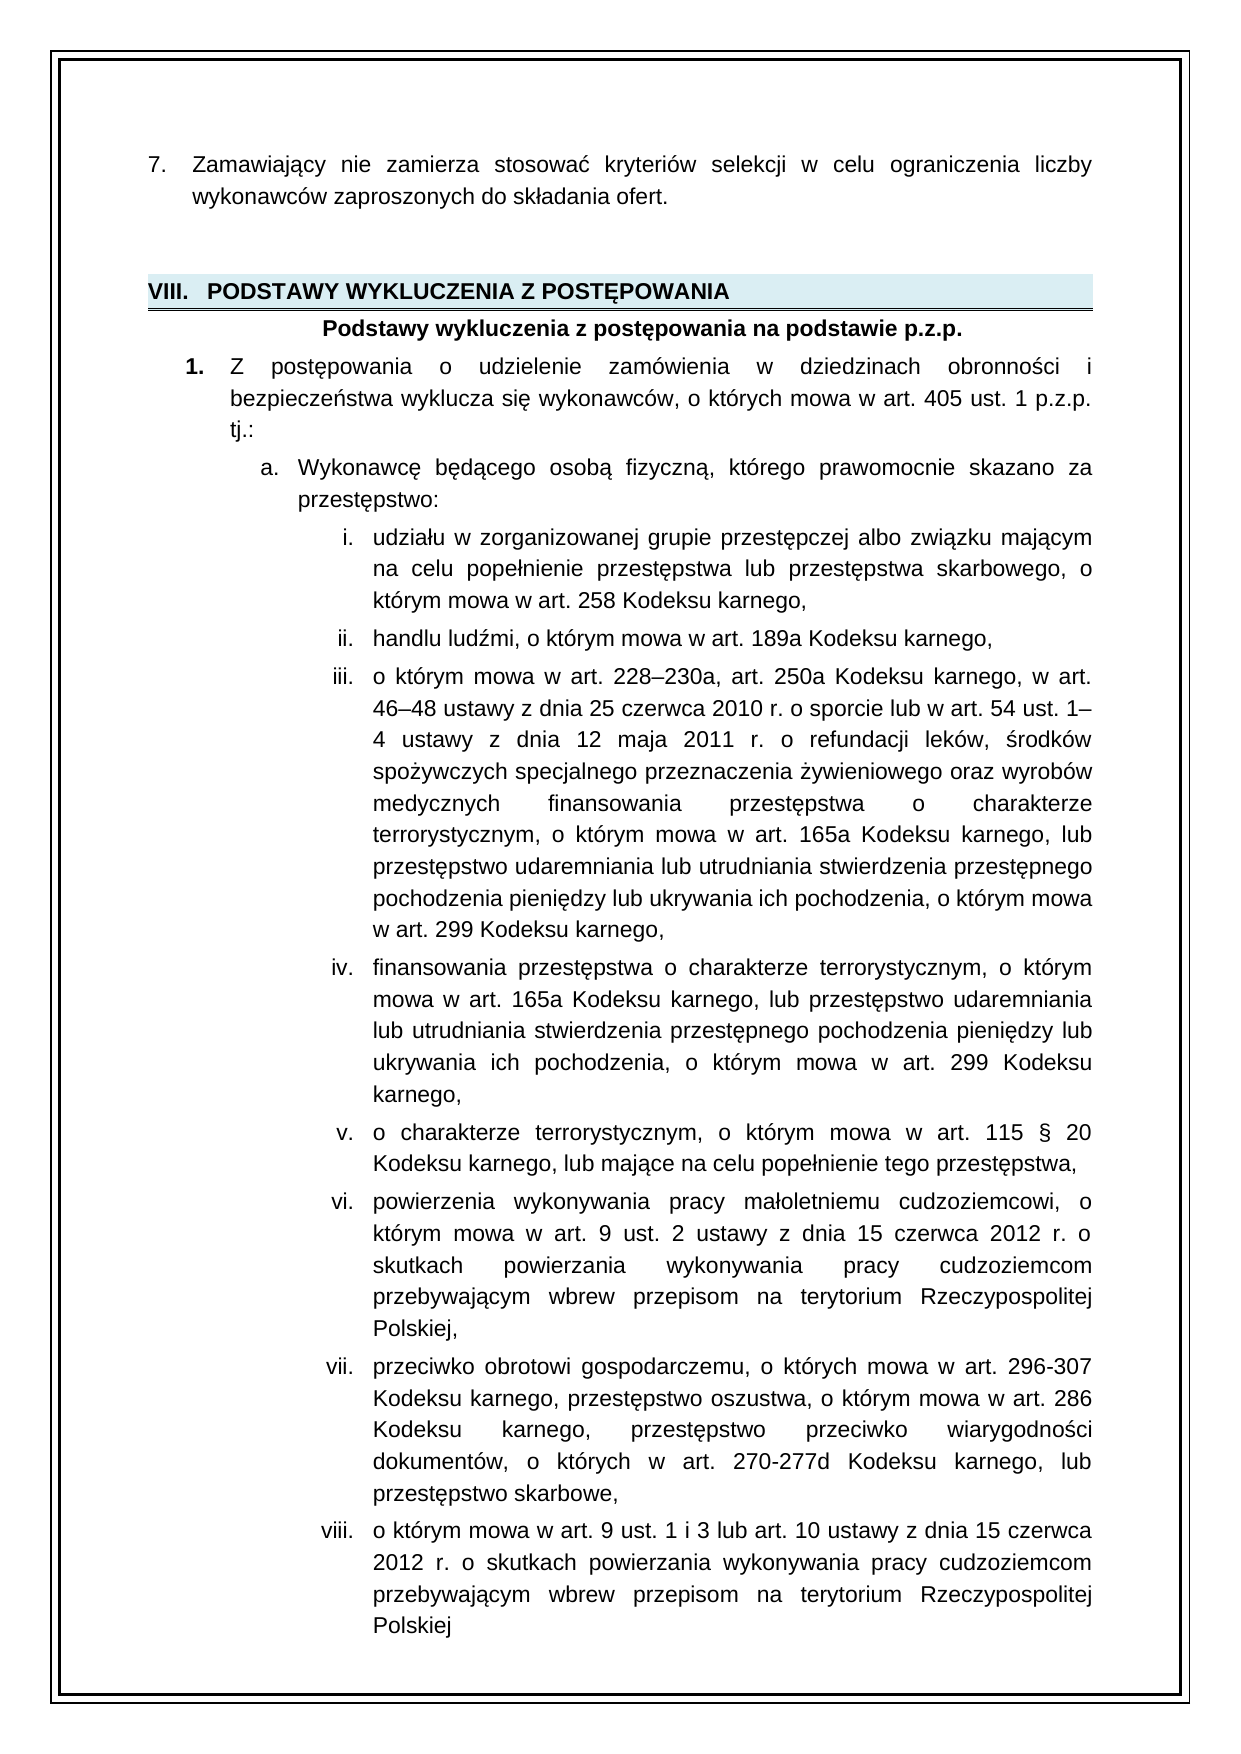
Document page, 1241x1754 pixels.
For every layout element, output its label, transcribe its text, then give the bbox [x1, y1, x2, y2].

text VIII. PODSTAWY WYKLUCZENIA Z POSTĘPOWANIA [148, 274, 1093, 308]
list o charakterze terrorystycznym, o którym mowa w art. 115 § 20 Kodeksu karnego, lub mające na celu popełnienie tego przestępstwa, [354, 1115, 1093, 1178]
list przeciwko obrotowi gospodarczemu, o których mowa w art. 296-307 Kodeksu karnego, przestępstwo oszustwa, o którym mowa w art. 286 Kodeksu karnego, przestępstwo przeciwko wiarygodności dokumentów, o których w art. 270-277d Kodeksu karnego, lub przestępstwo skarbowe, [354, 1349, 1093, 1507]
list finansowania przestępstwa o charakterze terrorystycznym, o którym mowa w art. 165a Kodeksu karnego, lub przestępstwo udaremniania lub utrudniania stwierdzenia przestępnego pochodzenia pieniędzy lub ukrywania ich pochodzenia, o którym mowa w art. 299 Kodeksu karnego, [354, 950, 1093, 1109]
text Podstawy wykluczenia z postępowania na podstawie p.z.p. [192, 311, 1093, 343]
list Wykonawcę będącego osobą fizyczną, którego prawomocnie skazano za przestępstwo: [260, 450, 1093, 514]
list udziału w zorganizowanej grupie przestępczej albo związku mającym na celu popełnienie przestępstwa lub przestępstwa skarbowego, o którym mowa w art. 258 Kodeksu karnego, [354, 520, 1093, 615]
list powierzenia wykonywania pracy małoletniemu cudzoziemcowi, o którym mowa w art. 9 ust. 2 ustawy z dnia 15 czerwca 2012 r. o skutkach powierzania wykonywania pracy cudzoziemcom przebywającym wbrew przepisom na terytorium Rzeczypospolitej Polskiej, [354, 1184, 1093, 1343]
text 7. Zamawiający nie zamierza stosować kryteriów selekcji w celu ograniczenia liczby wykonawców zaproszonych do składania ofert. [148, 148, 1093, 211]
list o którym mowa w art. 228–230a, art. 250a Kodeksu karnego, w art. 46–48 ustawy z dnia 25 czerwca 2010 r. o sporcie lub w art. 54 ust. 1–4 ustawy z dnia 12 maja 2011 r. o refundacji leków, środków spożywczych specjalnego przeznaczenia żywieniowego oraz wyrobów medycznych finansowania przestępstwa o charakterze terrorystycznym, o którym mowa w art. 165a Kodeksu karnego, lub przestępstwo udaremniania lub utrudniania stwierdzenia przestępnego pochodzenia pieniędzy lub ukrywania ich pochodzenia, o którym mowa w art. 299 Kodeksu karnego, [354, 659, 1093, 944]
list handlu ludźmi, o którym mowa w art. 189a Kodeksu karnego, [354, 621, 1093, 653]
list Z postępowania o udzielenie zamówienia w dziedzinach obronności i bezpieczeństwa wyklucza się wykonawców, o których mowa w art. 405 ust. 1 p.z.p. tj.: [185, 349, 1093, 444]
list o którym mowa w art. 9 ust. 1 i 3 lub art. 10 ustawy z dnia 15 czerwca 2012 r. o skutkach powierzania wykonywania pracy cudzoziemcom przebywającym wbrew przepisom na terytorium Rzeczypospolitej Polskiej [354, 1514, 1093, 1640]
